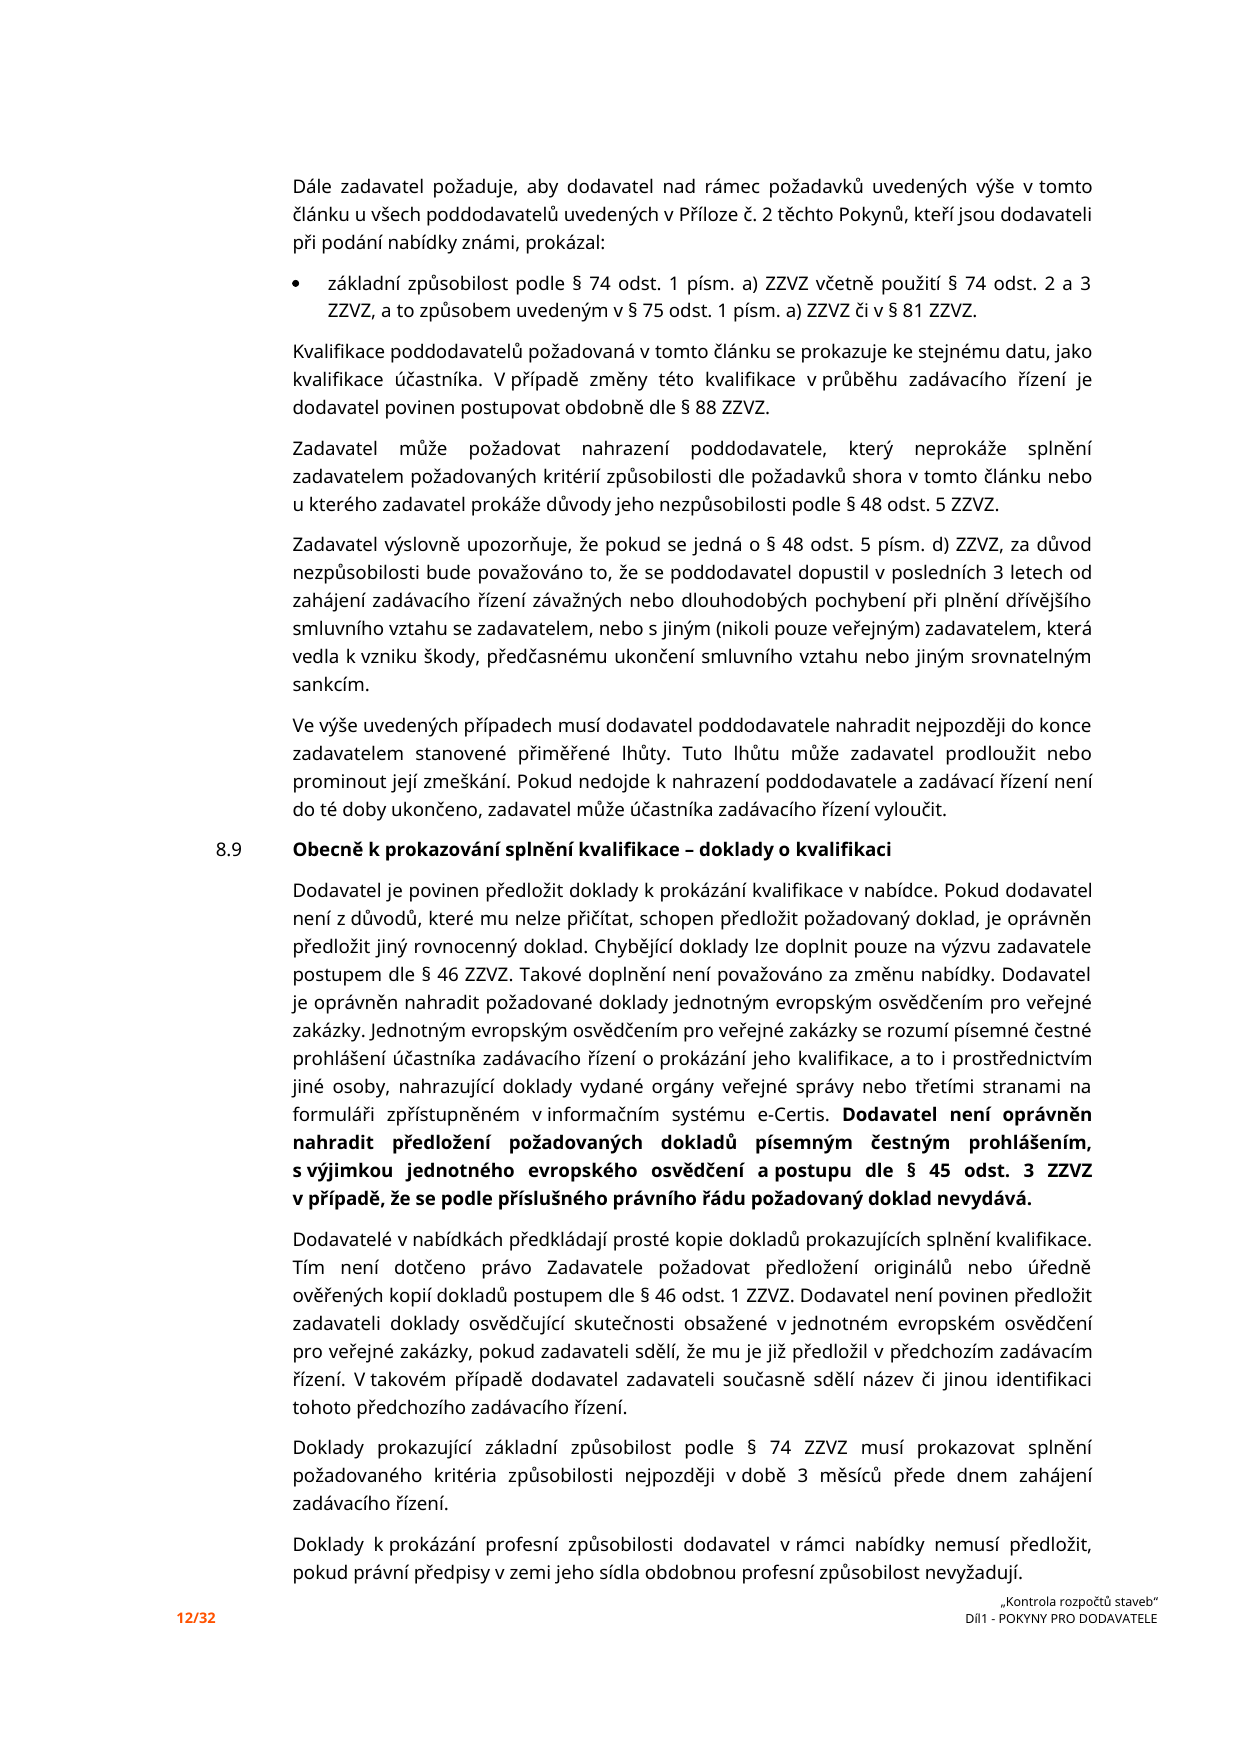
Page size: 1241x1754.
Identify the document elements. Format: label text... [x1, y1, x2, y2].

text Zadavatel může požadovat nahrazení poddodavatele, který neprokáže splnění zadavatelem požadovaných kritérií způsobilosti dle požadavků shora v tomto článku nebo u kterého zadavatel prokáže důvody jeho nezpůsobilosti podle § 48 odst. 5 ZZVZ. [292, 435, 1093, 516]
text Obecně k prokazování splnění kvalifikace – doklady o kvalifikaci [216, 837, 1093, 862]
text Dodavatelé v nabídkách předkládají prosté kopie dokladů prokazujících splnění kvalifikace. Tím není dotčeno právo Zadavatele požadovat předložení originálů nebo úředně ověřených kopií dokladů postupem dle § 46 odst. 1 ZZVZ. Dodavatel není povinen předložit zadavateli doklady osvědčující skutečnosti obsažené v jednotném evropském osvědčení pro veřejné zakázky, pokud zadavateli sdělí, že mu je již předložil v předchozím zadávacím řízení. V takovém případě dodavatel zadavateli současně sdělí název či jinou identifikaci tohoto předchozího zadávacího řízení. [292, 1226, 1093, 1419]
text Zadavatel výslovně upozorňuje, že pokud se jedná o § 48 odst. 5 písm. d) ZZVZ, za důvod nezpůsobilosti bude považováno to, že se poddodavatel dopustil v posledních 3 letech od zahájení zadávacího řízení závažných nebo dlouhodobých pochybení při plnění dřívějšího smluvního vztahu se zadavatelem, nebo s jiným (nikoli pouze veřejným) zadavatelem, která vedla k vzniku škody, předčasnému ukončení smluvního vztahu nebo jiným srovnatelným sankcím. [292, 531, 1093, 697]
text Dále zadavatel požaduje, aby dodavatel nad rámec požadavků uvedených výše v tomto článku u všech poddodavatelů uvedených v Příloze č. 2 těchto Pokynů, kteří jsou dodavateli při podání nabídky známi, prokázal: [292, 173, 1093, 255]
list Ve výše uvedených případech musí dodavatel poddodavatele nahradit nejpozději do konce zadavatelem stanovené přiměřené lhůty. Tuto lhůtu může zadavatel prodloužit nebo prominout její zmeškání. Pokud nedojde k nahrazení poddodavatele a zadávací řízení není do té doby ukončeno, zadavatel může účastníka zadávacího řízení vyloučit. [292, 712, 1093, 822]
text Dodavatel je povinen předložit doklady k prokázání kvalifikace v nabídce. Pokud dodavatel není z důvodů, které mu nelze přičítat, schopen předložit požadovaný doklad, je oprávněn předložit jiný rovnocenný doklad. Chybějící doklady lze doplnit pouze na výzvu zadavatele postupem dle § 46 ZZVZ. Takové doplnění není považováno za změnu nabídky. Dodavatel je oprávněn nahradit požadované doklady jednotným evropským osvědčením pro veřejné zakázky. Jednotným evropským osvědčením pro veřejné zakázky se rozumí písemné čestné prohlášení účastníka zadávacího řízení o prokázání jeho kvalifikace, a to i prostřednictvím jiné osoby, nahrazující doklady vydané orgány veřejné správy nebo třetími stranami na formuláři zpřístupněném v informačním systému e-Certis. Dodavatel není oprávněn nahradit předložení požadovaných dokladů písemným čestným prohlášením, s výjimkou jednotného evropského osvědčení a postupu dle § 45 odst. 3 ZZVZ v případě, že se podle příslušného právního řádu požadovaný doklad nevydává. [292, 877, 1093, 1211]
text základní způsobilost podle § 74 odst. 1 písm. a) ZZVZ včetně použití § 74 odst. 2 a 3 ZZVZ, a to způsobem uvedeným v § 75 odst. 1 písm. a) ZZVZ či v § 81 ZZVZ. [292, 270, 1093, 323]
text Doklady prokazující základní způsobilost podle § 74 ZZVZ musí prokazovat splnění požadovaného kritéria způsobilosti nejpozději v době 3 měsíců přede dnem zahájení zadávacího řízení. [292, 1434, 1093, 1516]
text Doklady k prokázání profesní způsobilosti dodavatel v rámci nabídky nemusí předložit, pokud právní předpisy v zemi jeho sídla obdobnou profesní způsobilost nevyžadují. [292, 1531, 1093, 1585]
list Kvalifikace poddodavatelů požadovaná v tomto článku se prokazuje ke stejnému datu, jako kvalifikace účastníka. V případě změny této kvalifikace v průběhu zadávacího řízení je dodavatel povinen postupovat obdobně dle § 88 ZZVZ. [292, 338, 1093, 420]
